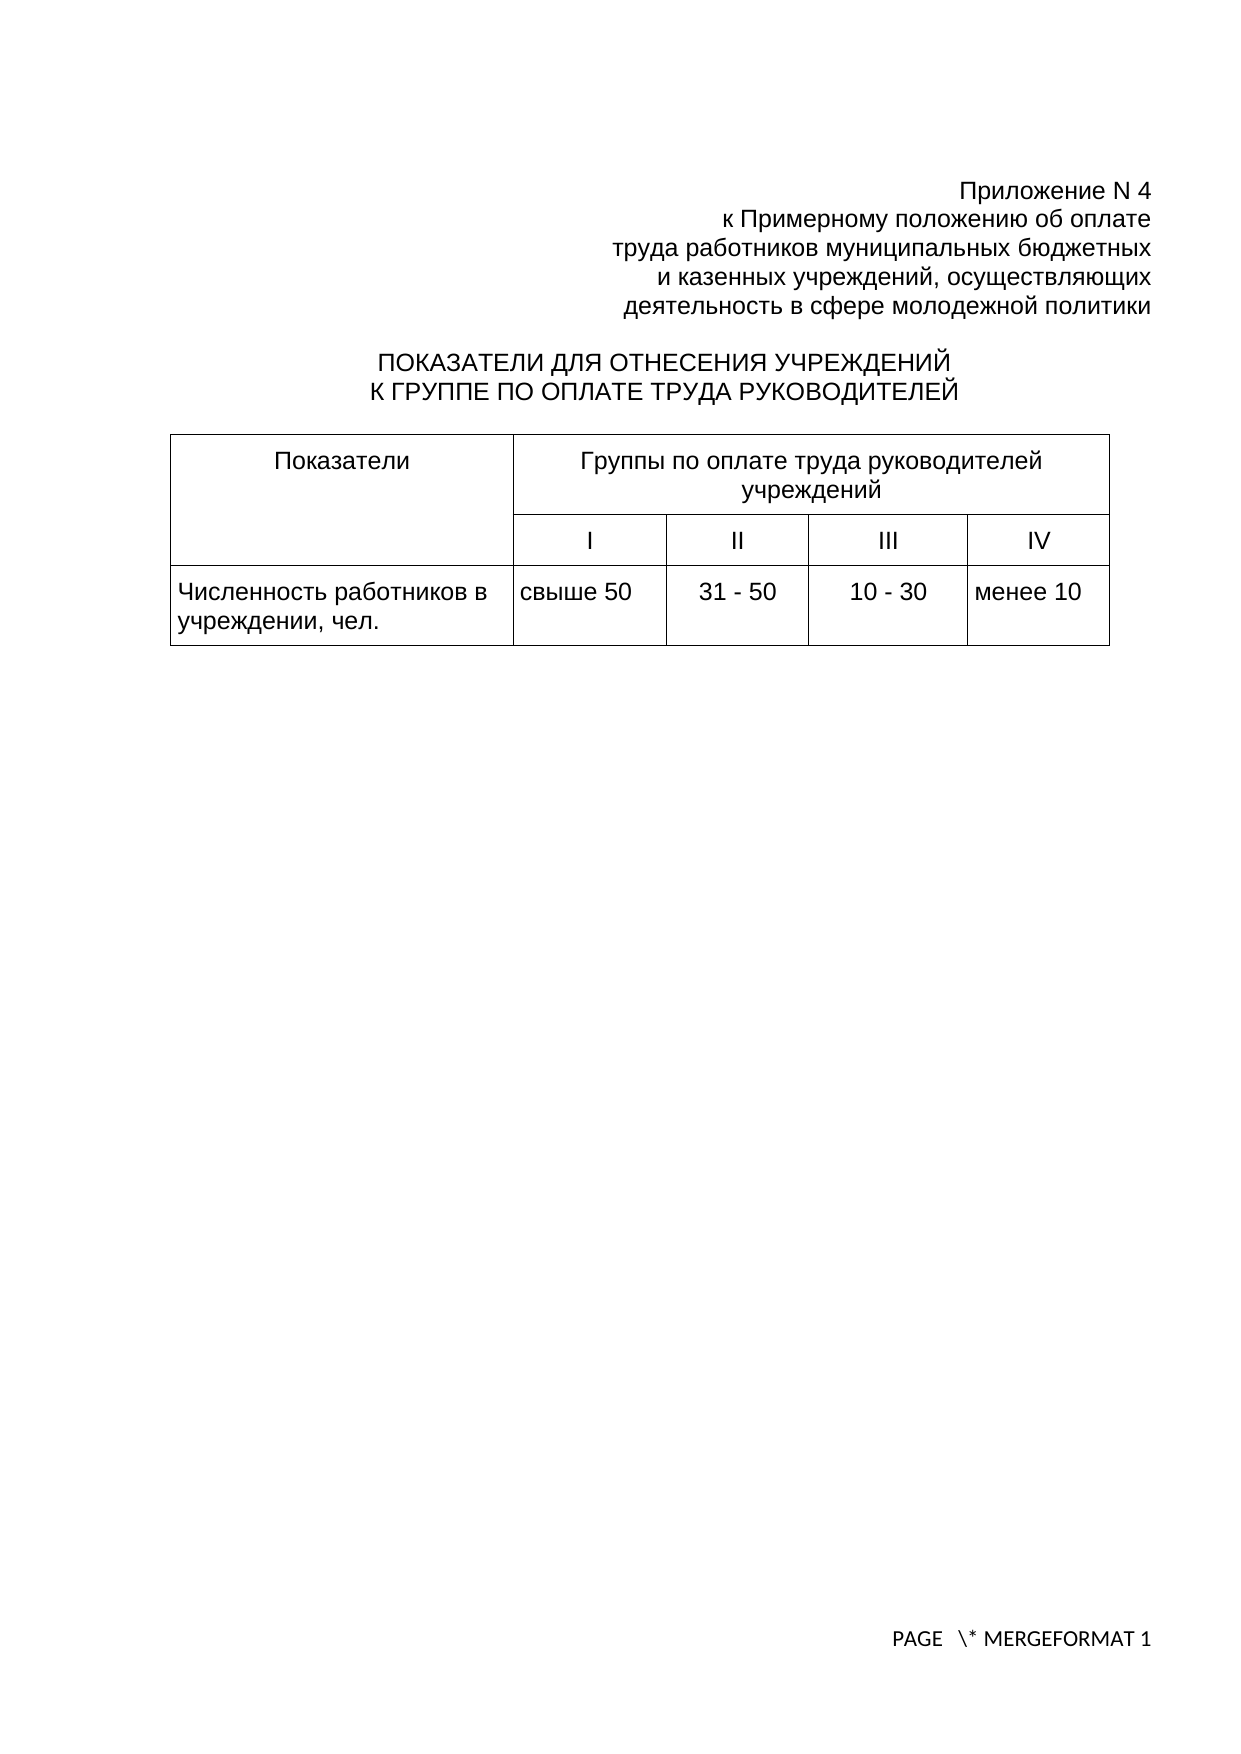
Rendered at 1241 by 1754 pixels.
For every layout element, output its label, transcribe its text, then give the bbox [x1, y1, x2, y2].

table_cell 31 - 50 [667, 566, 808, 645]
text и казенных учреждений, осуществляющих [177, 262, 1152, 291]
text К ГРУППЕ ПО ОПЛАТЕ ТРУДА РУКОВОДИТЕЛЕЙ [177, 377, 1152, 406]
table_header Группы по оплате труда руководителей учреждений [514, 435, 1109, 514]
table_cell свыше 50 [514, 566, 666, 645]
table_cell Численность работников в учреждении, чел. [171, 566, 513, 645]
text деятельность в сфере молодежной политики [177, 291, 1152, 319]
table_cell III [809, 515, 967, 565]
table_cell II [667, 515, 808, 565]
text к Примерному положению об оплате [177, 204, 1152, 233]
table_cell I [514, 515, 666, 565]
table_cell менее 10 [968, 566, 1109, 645]
text Приложение N 4 [177, 176, 1152, 204]
table_cell 10 - 30 [809, 566, 967, 645]
table_cell IV [968, 515, 1109, 565]
text ПОКАЗАТЕЛИ ДЛЯ ОТНЕСЕНИЯ УЧРЕЖДЕНИЙ [177, 348, 1152, 377]
text труда работников муниципальных бюджетных [177, 233, 1152, 262]
table_header Показатели [171, 435, 513, 565]
